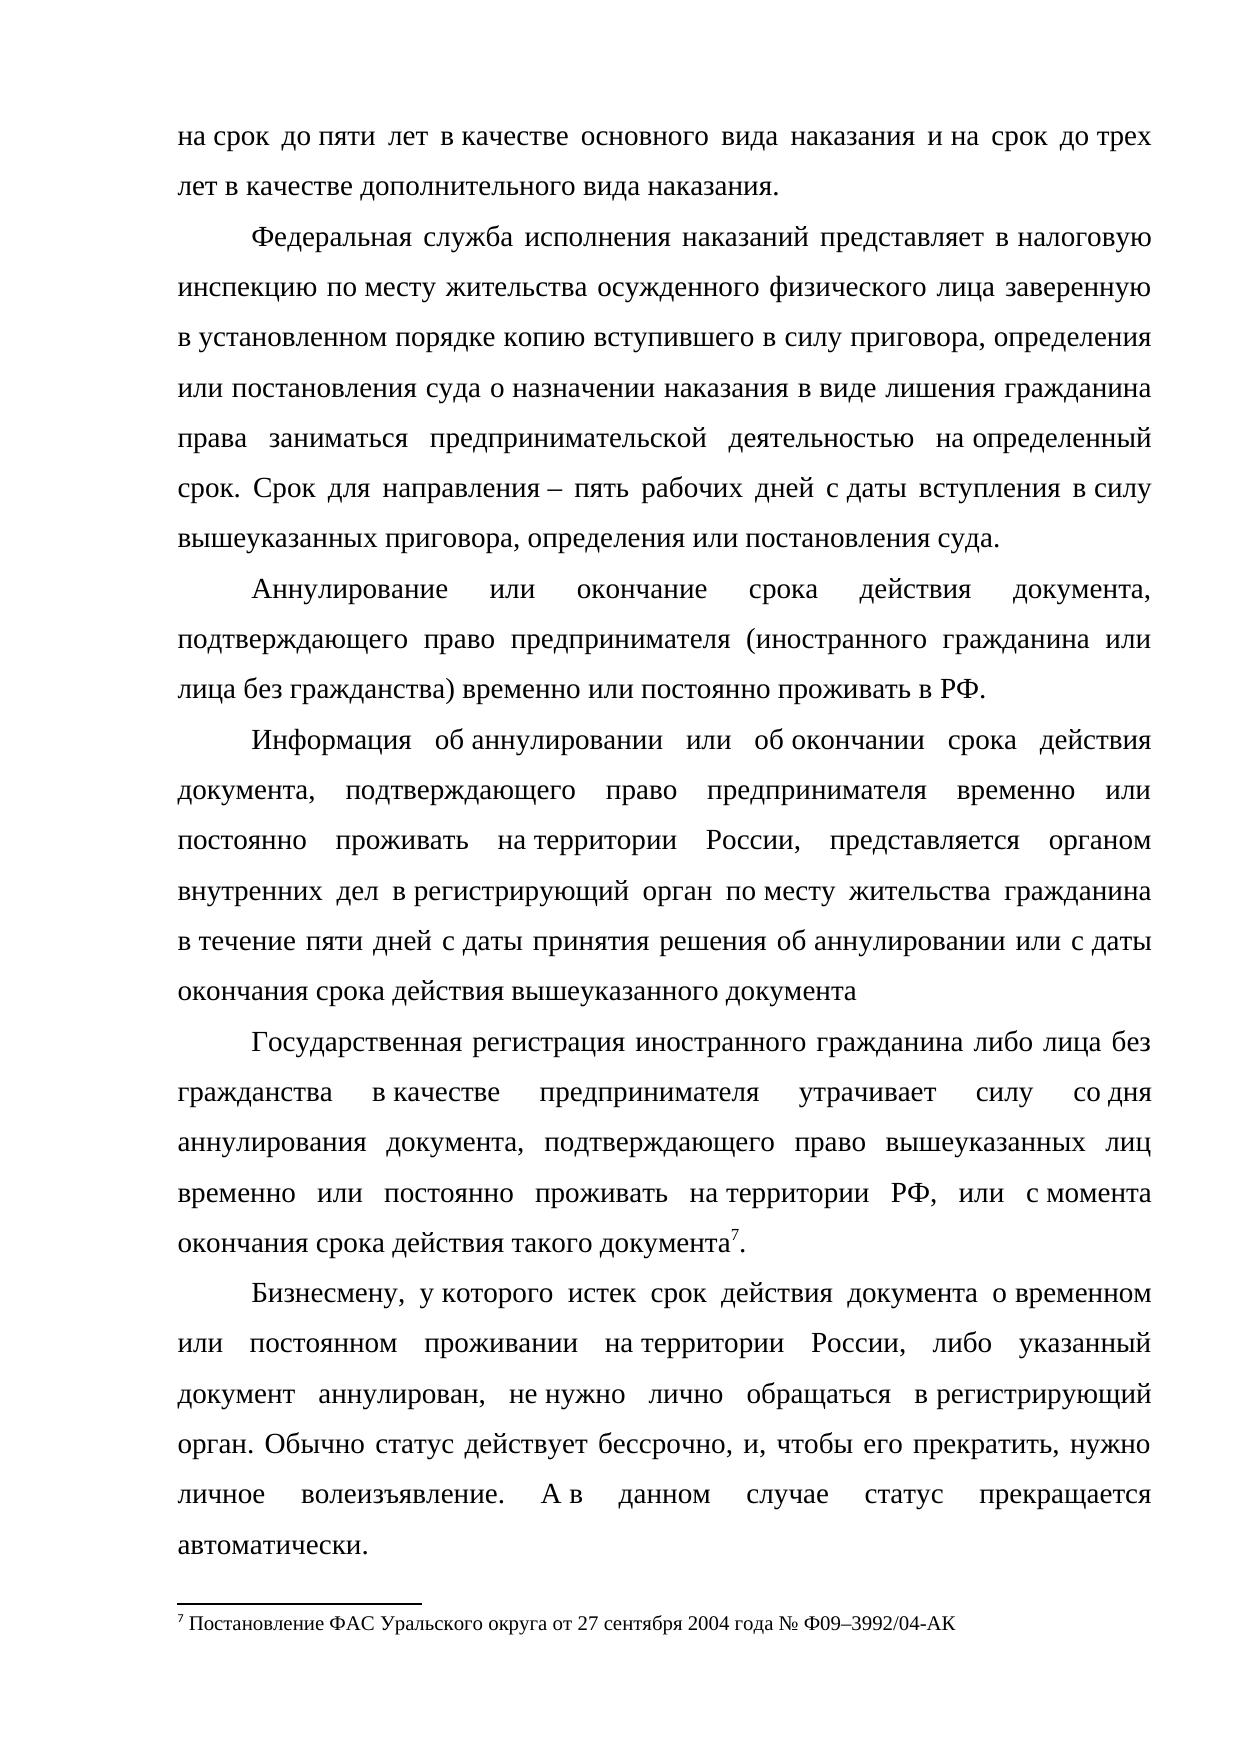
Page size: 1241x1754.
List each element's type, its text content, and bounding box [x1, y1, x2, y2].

text Информация об аннулировании или об окончании срока действия документа, подтверждающего право предпринимателя временно или постоянно проживать на территории России, представляется органом внутренних дел в регистрирующий орган по месту жительства гражданина в течение пяти дней с даты принятия решения об аннулировании или с даты окончания срока действия вышеуказанного документа [177, 722, 1152, 1007]
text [177, 118, 1152, 202]
text Бизнесмену, у которого истек срок действия документа о временном или постоянном проживании на территории России, либо указанный документ аннулирован, не нужно лично обращаться в регистрирующий орган. Обычно статус действует бессрочно, и, чтобы его прекратить, нужно личное волеизъявление. А в данном случае статус прекращается автоматически. [177, 1275, 1152, 1560]
text Государственная регистрация иностранного гражданина либо лица без гражданства в качестве предпринимателя утрачивает силу со дня аннулирования документа, подтверждающего право вышеуказанных лиц временно или постоянно проживать на территории РФ, или с момента окончания срока действия такого документа. [177, 1024, 1152, 1258]
text Аннулирование или окончание срока действия документа, подтверждающего право предпринимателя (иностранного гражданина или лица без гражданства) временно или постоянно проживать в РФ. [177, 571, 1152, 705]
text Федеральная служба исполнения наказаний представляет в налоговую инспекцию по месту жительства осужденного физического лица заверенную в установленном порядке копию вступившего в силу приговора, определения или постановления суда о назначении наказания в виде лишения гражданина права заниматься предпринимательской деятельностью на определенный срок. Срок для направления – пять рабочих дней с даты вступления в силу вышеуказанных приговора, определения или постановления суда. [177, 219, 1152, 554]
